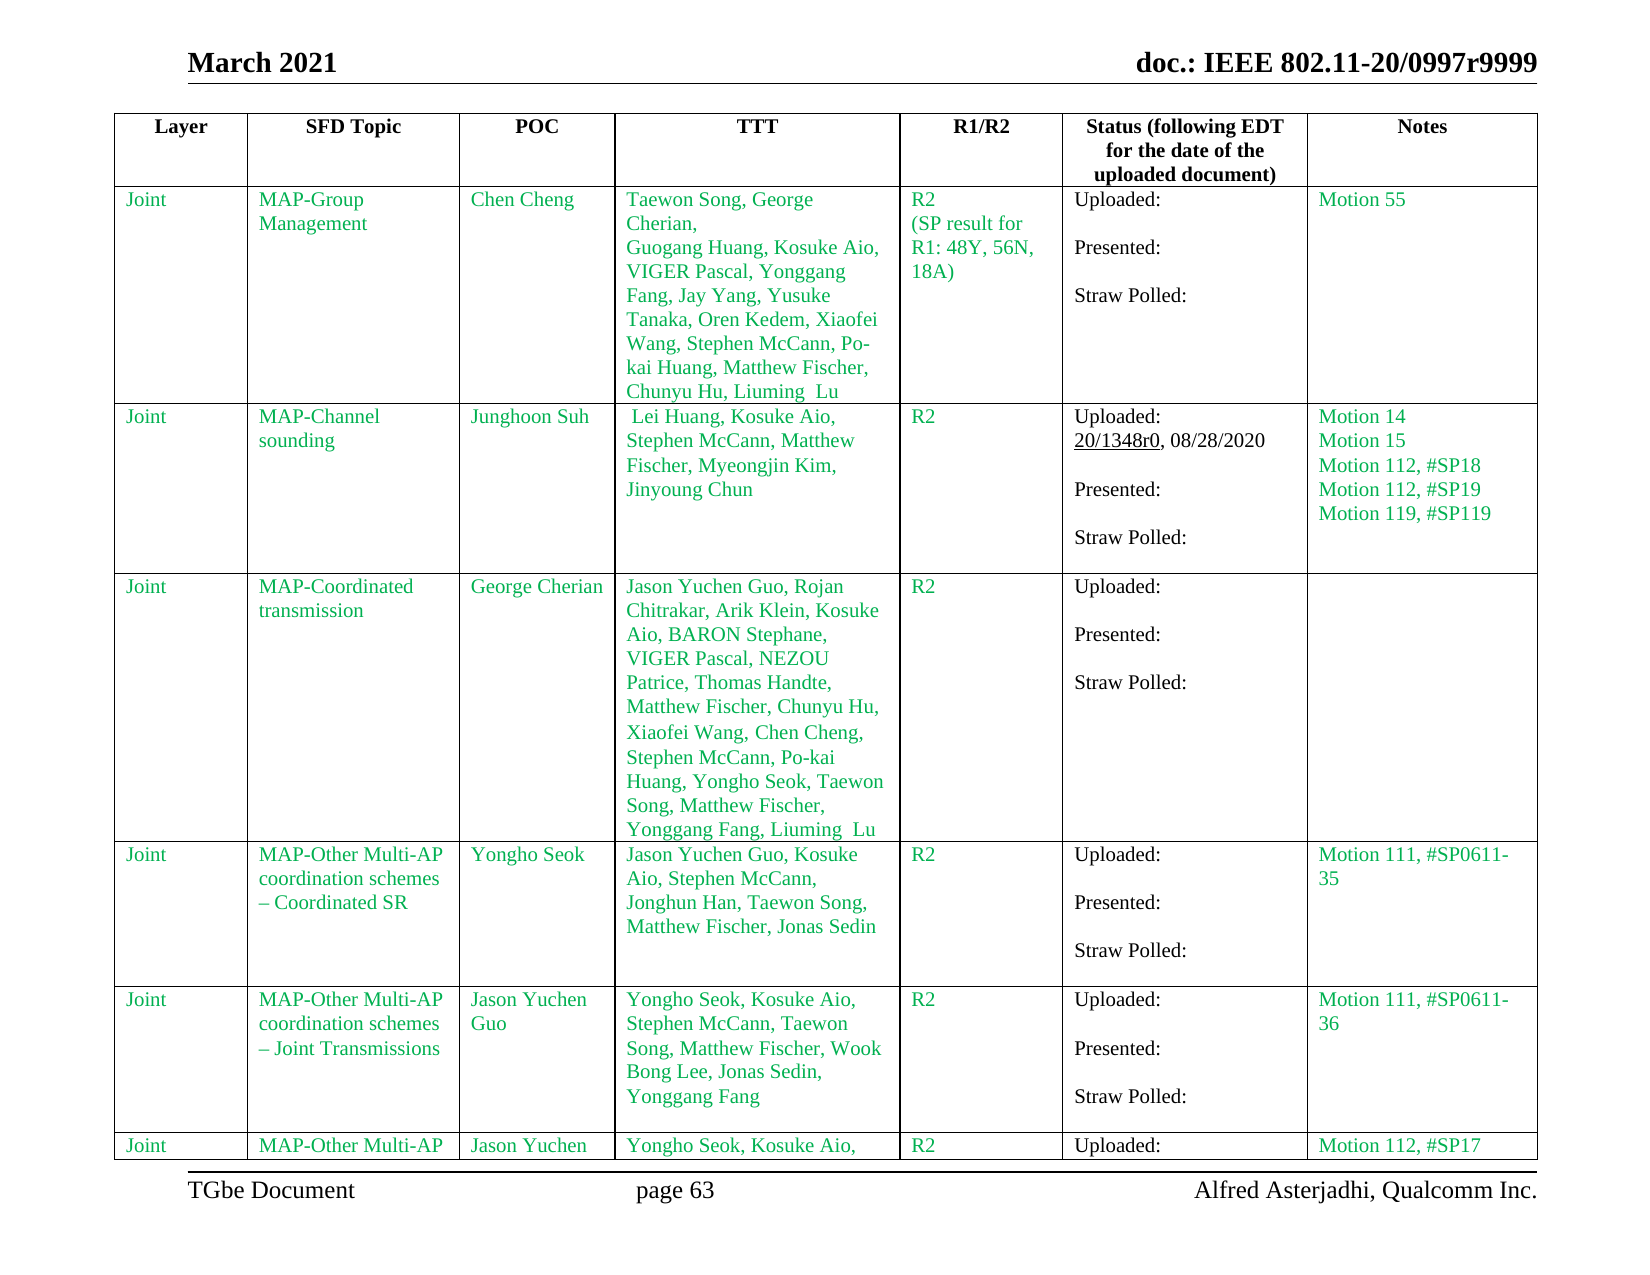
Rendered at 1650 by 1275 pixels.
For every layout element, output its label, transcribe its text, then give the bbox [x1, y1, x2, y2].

table_header Layer [115, 114, 247, 186]
table_cell Jason Yuchen Guo, Kosuke Aio, Stephen McCann, Jonghun Han, Taewon Song, Matthew Fischer, Jonas Sedin [616, 842, 899, 986]
table_cell George Cherian [460, 574, 614, 841]
table_cell Lei Huang, Kosuke Aio, Stephen McCann, Matthew Fischer, Myeongjin Kim, Jinyoung Chun [616, 404, 899, 573]
table_cell Motion 55 [1308, 187, 1537, 403]
table_cell Joint [115, 404, 247, 573]
table_cell Motion 14 Motion 15 Motion 112, #SP18 Motion 112, #SP19 Motion 119, #SP119 [1308, 404, 1537, 573]
table_cell R2 [901, 1133, 1062, 1158]
table_cell MAP-Coordinated transmission [248, 574, 459, 841]
table_cell MAP-Other Multi-AP coordination schemes – Coordinated SR [248, 842, 459, 986]
table_cell Jason Yuchen Guo, Rojan Chitrakar, Arik Klein, Kosuke Aio, BARON Stephane, VIGER Pascal, NEZOU Patrice, Thomas Handte, Matthew Fischer, Chunyu Hu, Xiaofei Wang, Chen Cheng, Stephen McCann, Po-kai Huang, Yongho Seok, Taewon Song, Matthew Fischer, Yonggang Fang, Liuming Lu [616, 574, 899, 841]
table_header R1/R2 [901, 114, 1062, 186]
table_cell Joint [115, 187, 247, 403]
table_cell Uploaded: Presented: Straw Polled: [1063, 1133, 1307, 1158]
table_cell MAP-Channel sounding [248, 404, 459, 573]
table_cell R2 [901, 842, 1062, 986]
table_cell Yongho Seok [460, 842, 614, 986]
table_cell Joint [115, 987, 247, 1132]
table_cell Yongho Seok, Kosuke Aio, Stephen McCann, Taewon Song, Matthew Fischer, Wook Bong Lee, Jonas Sedin [616, 1133, 899, 1158]
table_header SFD Topic [248, 114, 459, 186]
table_cell Chen Cheng [460, 187, 614, 403]
table_cell Joint [115, 1133, 247, 1158]
table_header POC [460, 114, 614, 186]
table_cell Motion 111, #SP0611-36 [1308, 987, 1537, 1132]
table_cell Uploaded: Presented: Straw Polled: [1063, 187, 1307, 403]
table_cell Motion 112, #SP17 [1308, 1133, 1537, 1158]
table_cell [1308, 574, 1537, 841]
table_cell R2 (SP result for R1: 48Y, 56N, 18A) [901, 187, 1062, 403]
table_cell Uploaded: Presented: Straw Polled: [1063, 842, 1307, 986]
table_cell Motion 111, #SP0611-35 [1308, 842, 1537, 986]
table_cell Yongho Seok, Kosuke Aio, Stephen McCann, Taewon Song, Matthew Fischer, Wook Bong Lee, Jonas Sedin, Yonggang Fang [616, 987, 899, 1132]
table_cell Jason Yuchen Guo [460, 987, 614, 1132]
table_cell R2 [901, 987, 1062, 1132]
table_header Notes [1308, 114, 1537, 186]
table_cell Joint [115, 842, 247, 986]
table_cell MAP-Group Management [248, 187, 459, 403]
table_cell Uploaded: 20/1348r0, 08/28/2020 Presented: Straw Polled: [1063, 404, 1307, 573]
table_cell Uploaded: Presented: Straw Polled: [1063, 574, 1307, 841]
table_cell R2 [901, 574, 1062, 841]
table_cell Jason Yuchen Guo [460, 1133, 614, 1158]
table_cell Taewon Song, George Cherian, Guogang Huang, Kosuke Aio, VIGER Pascal, Yonggang Fang, Jay Yang, Yusuke Tanaka, Oren Kedem, Xiaofei Wang, Stephen McCann, Po-kai Huang, Matthew Fischer, Chunyu Hu, Liuming Lu [616, 187, 899, 403]
table_header Status (following EDT for the date of the uploaded document) [1063, 114, 1307, 186]
table_cell Uploaded: Presented: Straw Polled: [1063, 987, 1307, 1132]
table_cell Junghoon Suh [460, 404, 614, 573]
table_cell R2 [901, 404, 1062, 573]
table_cell Joint [115, 574, 247, 841]
table_cell MAP-Other Multi-AP coordination schemes – Joint Transmissions [248, 987, 459, 1132]
table_header TTT [616, 114, 899, 186]
table_cell MAP-Other Multi-AP coordination schemes – Coordinated Beamforming [248, 1133, 459, 1158]
